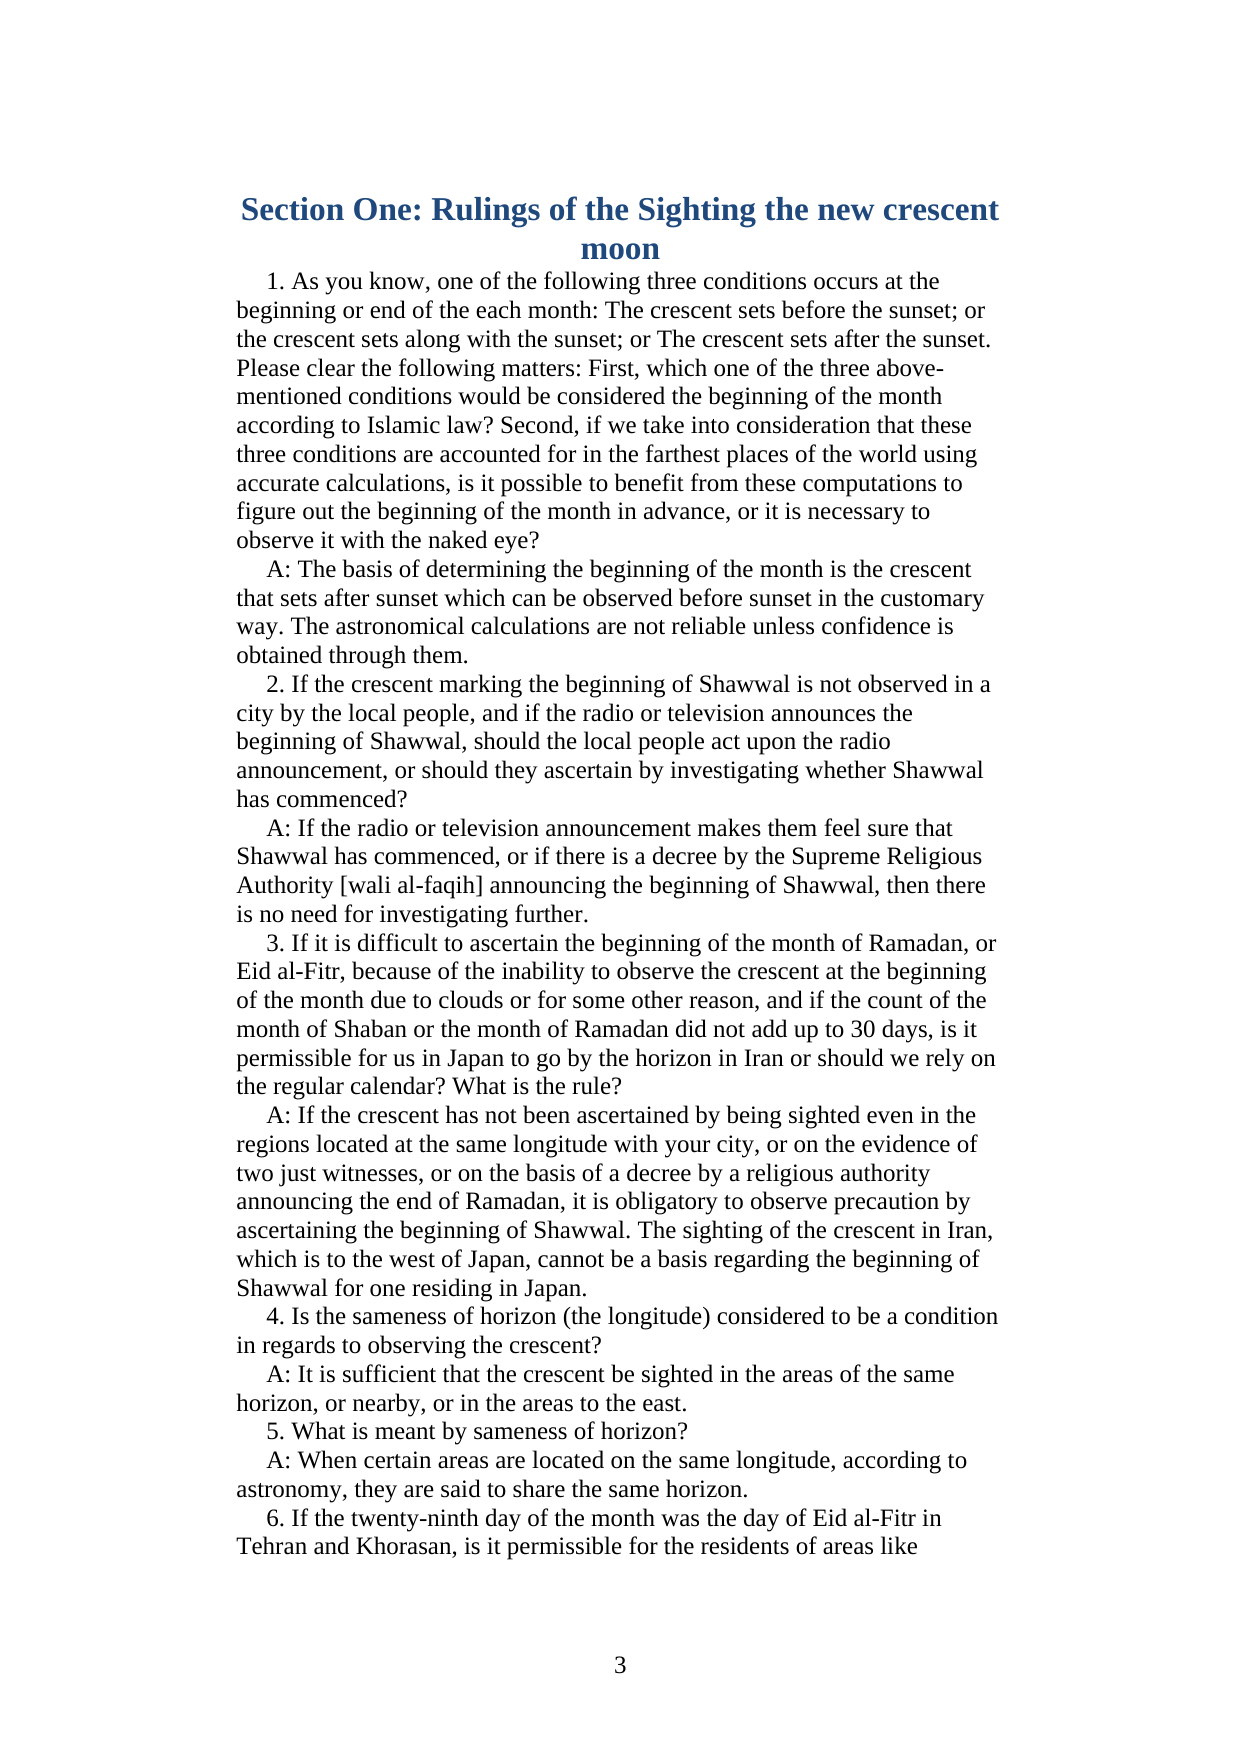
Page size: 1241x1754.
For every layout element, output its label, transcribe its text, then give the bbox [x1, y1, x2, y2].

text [236, 1503, 1004, 1560]
text A: If the crescent has not been ascertained by being sighted even in the regions located at the same longitude with your city, or on the evidence of two just witnesses, or on the basis of a decree by a religious authority announcing the end of Ramadan, it is obligatory to observe precaution by ascertaining the beginning of Shawwal. The sighting of the crescent in Iran, which is to the west of Japan, cannot be a basis regarding the beginning of Shawwal for one residing in Japan. [236, 1100, 1004, 1301]
text 3. If it is difficult to ascertain the beginning of the month of Ramadan, or Eid al-Fitr, because of the inability to observe the crescent at the beginning of the month due to clouds or for some other reason, and if the count of the month of Shaban or the month of Ramadan did not add up to 30 days, is it permissible for us in Japan to go by the horizon in Iran or should we rely on the regular calendar? What is the rule? [236, 928, 1004, 1100]
text 2. If the crescent marking the beginning of Shawwal is not observed in a city by the local people, and if the radio or television announces the beginning of Shawwal, should the local people act upon the radio announcement, or should they ascertain by investigating whether Shawwal has commenced? [236, 669, 1004, 813]
text 5. What is meant by sameness of horizon? [236, 1416, 1004, 1445]
text 1. As you know, one of the following three conditions occurs at the beginning or end of the each month: The crescent sets before the sunset; or the crescent sets along with the sunset; or The crescent sets after the sunset. Please clear the following matters: First, which one of the three above-mentioned conditions would be considered the beginning of the month according to Islamic law? Second, if we take into consideration that these three conditions are accounted for in the farthest places of the world using accurate calculations, is it possible to benefit from these computations to figure out the beginning of the month in advance, or it is necessary to observe it with the naked eye? [236, 266, 1004, 554]
text 4. Is the sameness of horizon (the longitude) considered to be a condition in regards to observing the crescent? [236, 1301, 1004, 1359]
text A: When certain areas are located on the same longitude, according to astronomy, they are said to share the same horizon. [236, 1445, 1004, 1503]
subtitle Section One: Rulings of the Sighting the new crescent moon [236, 190, 1004, 266]
text A: It is sufficient that the crescent be sighted in the areas of the same horizon, or nearby, or in the areas to the east. [236, 1359, 1004, 1416]
text A: If the radio or television announcement makes them feel sure that Shawwal has commenced, or if there is a decree by the Supreme Religious Authority [wali al-faqih] announcing the beginning of Shawwal, then there is no need for investigating further. [236, 813, 1004, 928]
text A: The basis of determining the beginning of the month is the crescent that sets after sunset which can be observed before sunset in the customary way. The astronomical calculations are not reliable unless confidence is obtained through them. [236, 554, 1004, 669]
